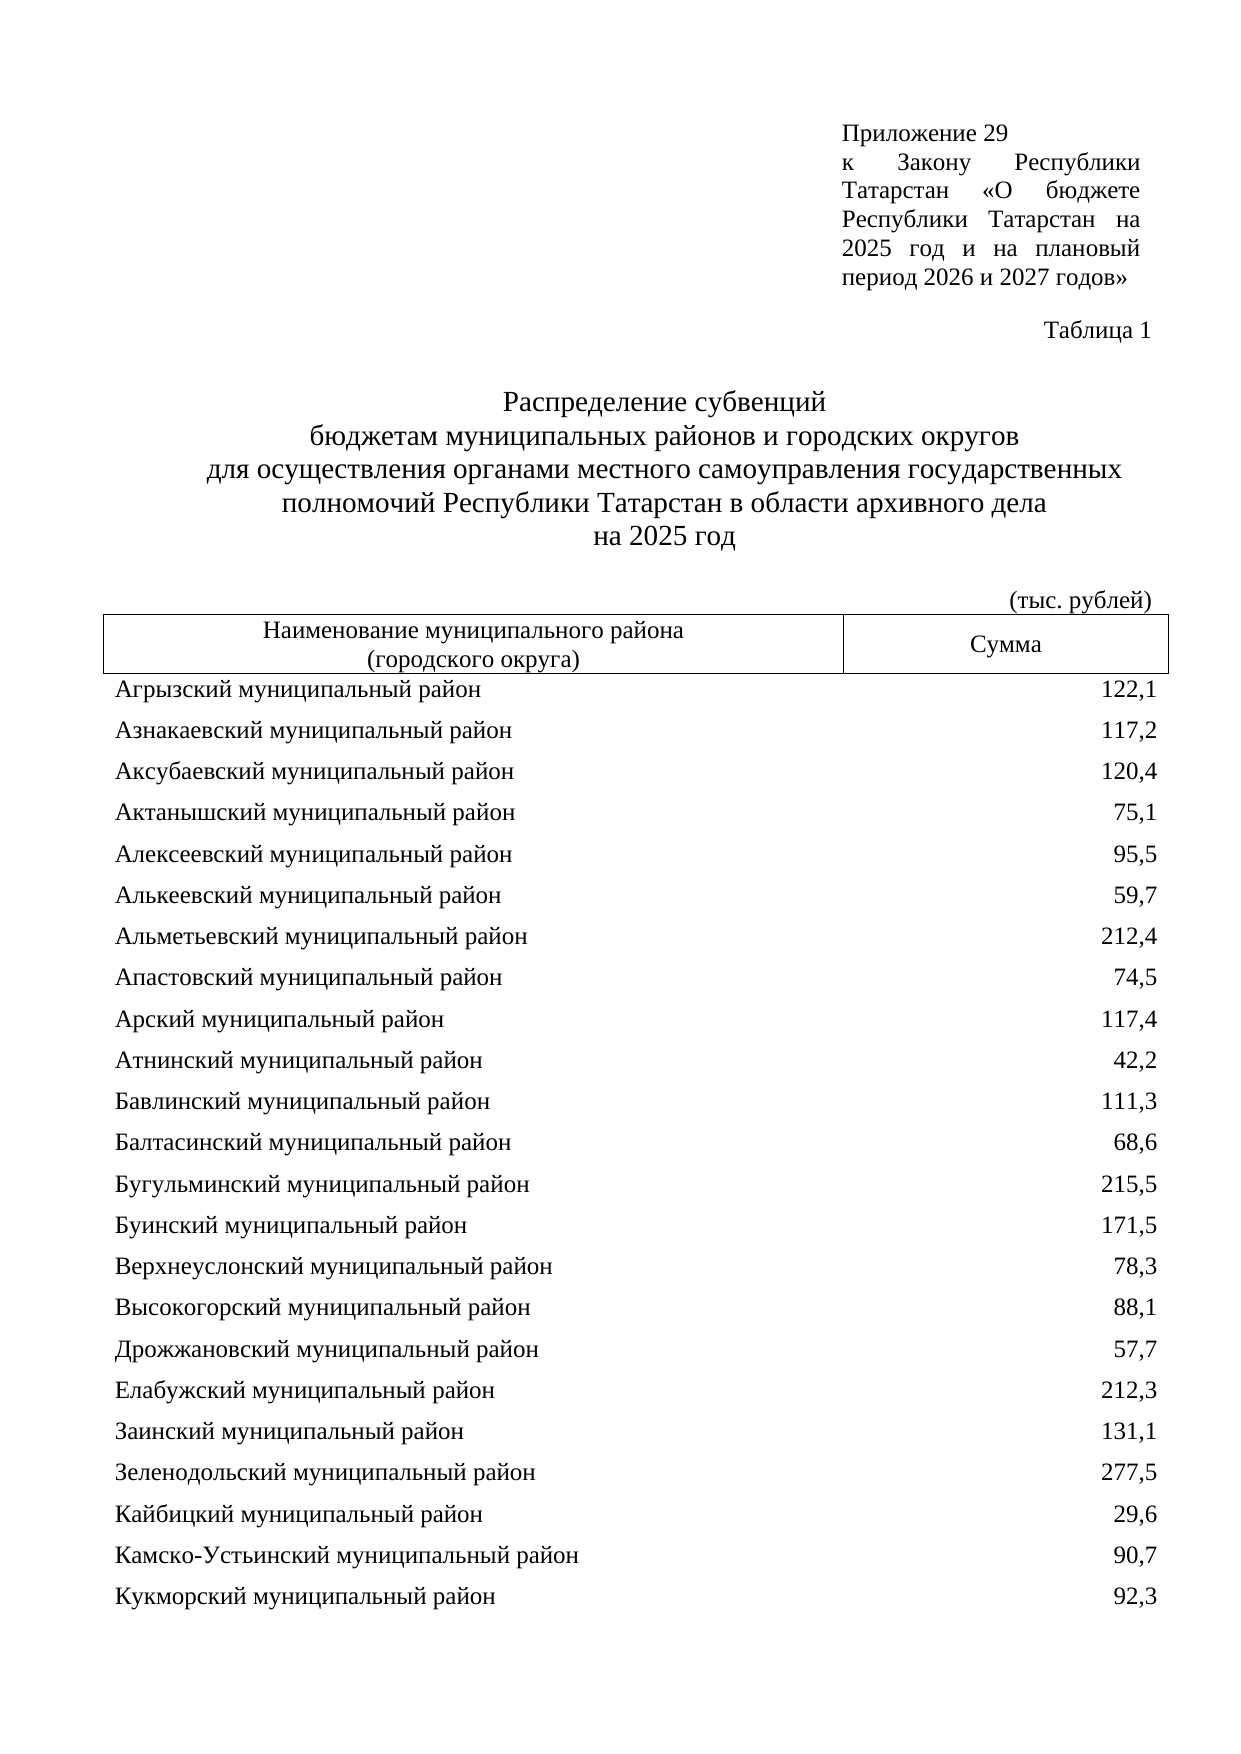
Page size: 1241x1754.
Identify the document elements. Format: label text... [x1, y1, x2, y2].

table_cell 131,1 [843, 1416, 1168, 1457]
table_cell 59,7 [843, 880, 1168, 921]
title бюджетам муниципальных районов и городских округов [177, 418, 1152, 451]
table_cell 212,4 [843, 921, 1168, 962]
table_cell Атнинский муниципальный район [103, 1045, 843, 1086]
table_cell Буинский муниципальный район [103, 1210, 843, 1251]
table_header Приложение 29 к Закону Республики Татарстан «О бюджете Республики Татарстан на 2025 год и на плановый период 2026 и 2027 годов» [830, 118, 1152, 291]
table_cell Апастовский муниципальный район [103, 963, 843, 1004]
table_cell 29,6 [843, 1499, 1168, 1540]
table_cell Актанышский муниципальный район [103, 798, 843, 839]
table_cell Агрызский муниципальный район [103, 674, 843, 715]
table_cell 57,7 [843, 1334, 1168, 1375]
table_cell Кайбицкий муниципальный район [103, 1499, 843, 1540]
table_cell Бавлинский муниципальный район [103, 1086, 843, 1127]
table_cell 122,1 [843, 674, 1168, 715]
table_cell 212,3 [843, 1375, 1168, 1416]
table_cell Кукморский муниципальный район [103, 1581, 843, 1622]
table_cell 111,3 [843, 1086, 1168, 1127]
table_cell 75,1 [843, 798, 1168, 839]
table_cell 171,5 [843, 1210, 1168, 1251]
table_cell Верхнеуслонский муниципальный район [103, 1251, 843, 1292]
table_cell Елабужский муниципальный район [103, 1375, 843, 1416]
table_cell 117,2 [843, 715, 1168, 756]
table_cell Дрожжановский муниципальный район [103, 1334, 843, 1375]
table_cell 117,4 [843, 1004, 1168, 1045]
table_cell 68,6 [843, 1128, 1168, 1169]
table_cell Зеленодольский муниципальный район [103, 1458, 843, 1499]
text для осуществления органами местного самоуправления государственных полномочий Республики Татарстан в области архивного дела [177, 451, 1152, 518]
table_cell 92,3 [843, 1581, 1168, 1622]
table_cell 215,5 [843, 1169, 1168, 1210]
subtitle Таблица 1 [177, 316, 1152, 344]
table_cell Высокогорский муниципальный район [103, 1293, 843, 1334]
table_cell 74,5 [843, 963, 1168, 1004]
table_cell 277,5 [843, 1458, 1168, 1499]
table_cell 78,3 [843, 1251, 1168, 1292]
table_cell Аксубаевский муниципальный район [103, 756, 843, 797]
table_cell 88,1 [843, 1293, 1168, 1334]
table_cell Альметьевский муниципальный район [103, 921, 843, 962]
table_header Наименование муниципального района (городского округа) [104, 615, 843, 673]
table_cell Алексеевский муниципальный район [103, 839, 843, 880]
table_cell Азнакаевский муниципальный район [103, 715, 843, 756]
text Распределение субвенций [177, 384, 1152, 418]
table_cell Бугульминский муниципальный район [103, 1169, 843, 1210]
table_cell 95,5 [843, 839, 1168, 880]
text (тыс. рублей) [177, 585, 1152, 614]
table_cell Арский муниципальный район [103, 1004, 843, 1045]
table_cell Камско-Устьинский муниципальный район [103, 1540, 843, 1581]
text на 2025 год [177, 518, 1152, 552]
table_cell 42,2 [843, 1045, 1168, 1086]
table_cell Заинский муниципальный район [103, 1416, 843, 1457]
table_cell 120,4 [843, 756, 1168, 797]
table_cell Алькеевский муниципальный район [103, 880, 843, 921]
table_cell Балтасинский муниципальный район [103, 1128, 843, 1169]
table_header Сумма [844, 615, 1168, 673]
table_cell 90,7 [843, 1540, 1168, 1581]
